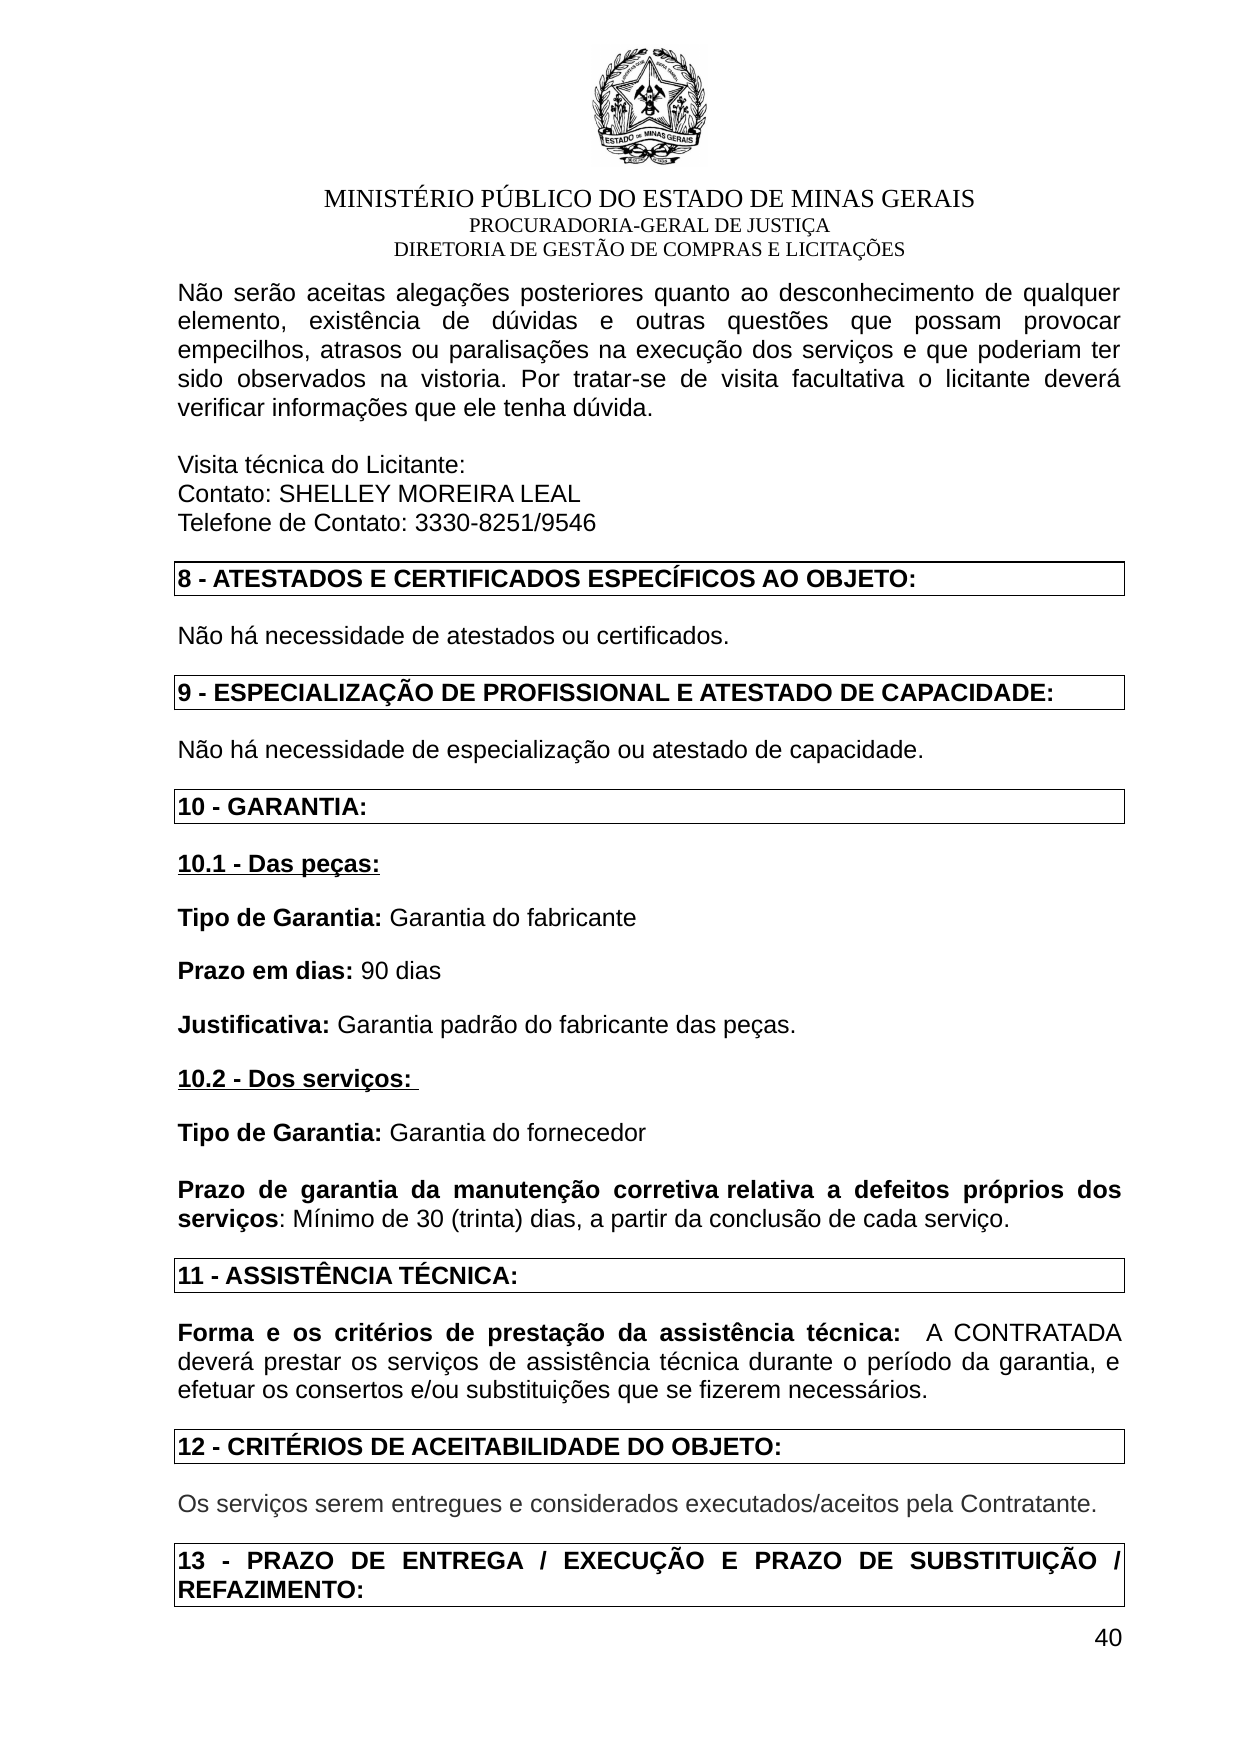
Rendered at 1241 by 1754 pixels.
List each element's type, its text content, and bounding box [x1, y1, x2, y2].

text Não há necessidade de atestados ou certificados. [177, 621, 1122, 650]
text Prazo em dias: 90 dias [177, 956, 1122, 985]
text Não serão aceitas alegações posteriores quanto ao desconhecimento de qualquer elemento, existência de dúvidas e outras questões que possam provocar empecilhos, atrasos ou paralisações na execução dos serviços e que poderiam ter sido observados na vistoria. Por tratar-se de visita facultativa o licitante deverá verificar informações que ele tenha dúvida. [177, 278, 1122, 421]
picture [591, 44, 709, 167]
text 10.1 - Das peças: [177, 849, 1122, 878]
text Forma e os critérios de prestação da assistência técnica: A CONTRATADA deverá prestar os serviços de assistência técnica durante o período da garantia, e efetuar os consertos e/ou substituições que se fizerem necessários. [177, 1318, 1122, 1404]
text 10 - GARANTIA: [175, 790, 1124, 823]
text 12 - CRITÉRIOS DE ACEITABILIDADE DO OBJETO: [175, 1430, 1124, 1463]
text 11 - ASSISTÊNCIA TÉCNICA: [175, 1259, 1124, 1292]
text 10.2 - Dos serviços: [177, 1064, 1122, 1093]
text Prazo de garantia da manutenção corretiva relativa a defeitos próprios dos serviços: Mínimo de 30 (trinta) dias, a partir da conclusão de cada serviço. [177, 1176, 1122, 1233]
text Telefone de Contato: 3330-8251/9546 [177, 508, 1122, 536]
text Justificativa: Garantia padrão do fabricante das peças. [177, 1010, 1122, 1039]
text Os serviços serem entregues e considerados executados/aceitos pela Contratante. [177, 1489, 1122, 1518]
text Não há necessidade de especialização ou atestado de capacidade. [177, 735, 1122, 764]
text 9 - ESPECIALIZAÇÃO DE PROFISSIONAL E ATESTADO DE CAPACIDADE: [175, 676, 1124, 709]
text Tipo de Garantia: Garantia do fabricante [177, 903, 1122, 931]
text Contato: SHELLEY MOREIRA LEAL [177, 479, 1122, 508]
text Tipo de Garantia: Garantia do fornecedor [177, 1118, 1122, 1146]
text 13 - PRAZO DE ENTREGA / EXECUÇÃO E PRAZO DE SUBSTITUIÇÃO / REFAZIMENTO: [175, 1544, 1124, 1606]
text Visita técnica do Licitante: [177, 450, 1122, 479]
text 8 - ATESTADOS E CERTIFICADOS ESPECÍFICOS AO OBJETO: [175, 563, 1124, 595]
